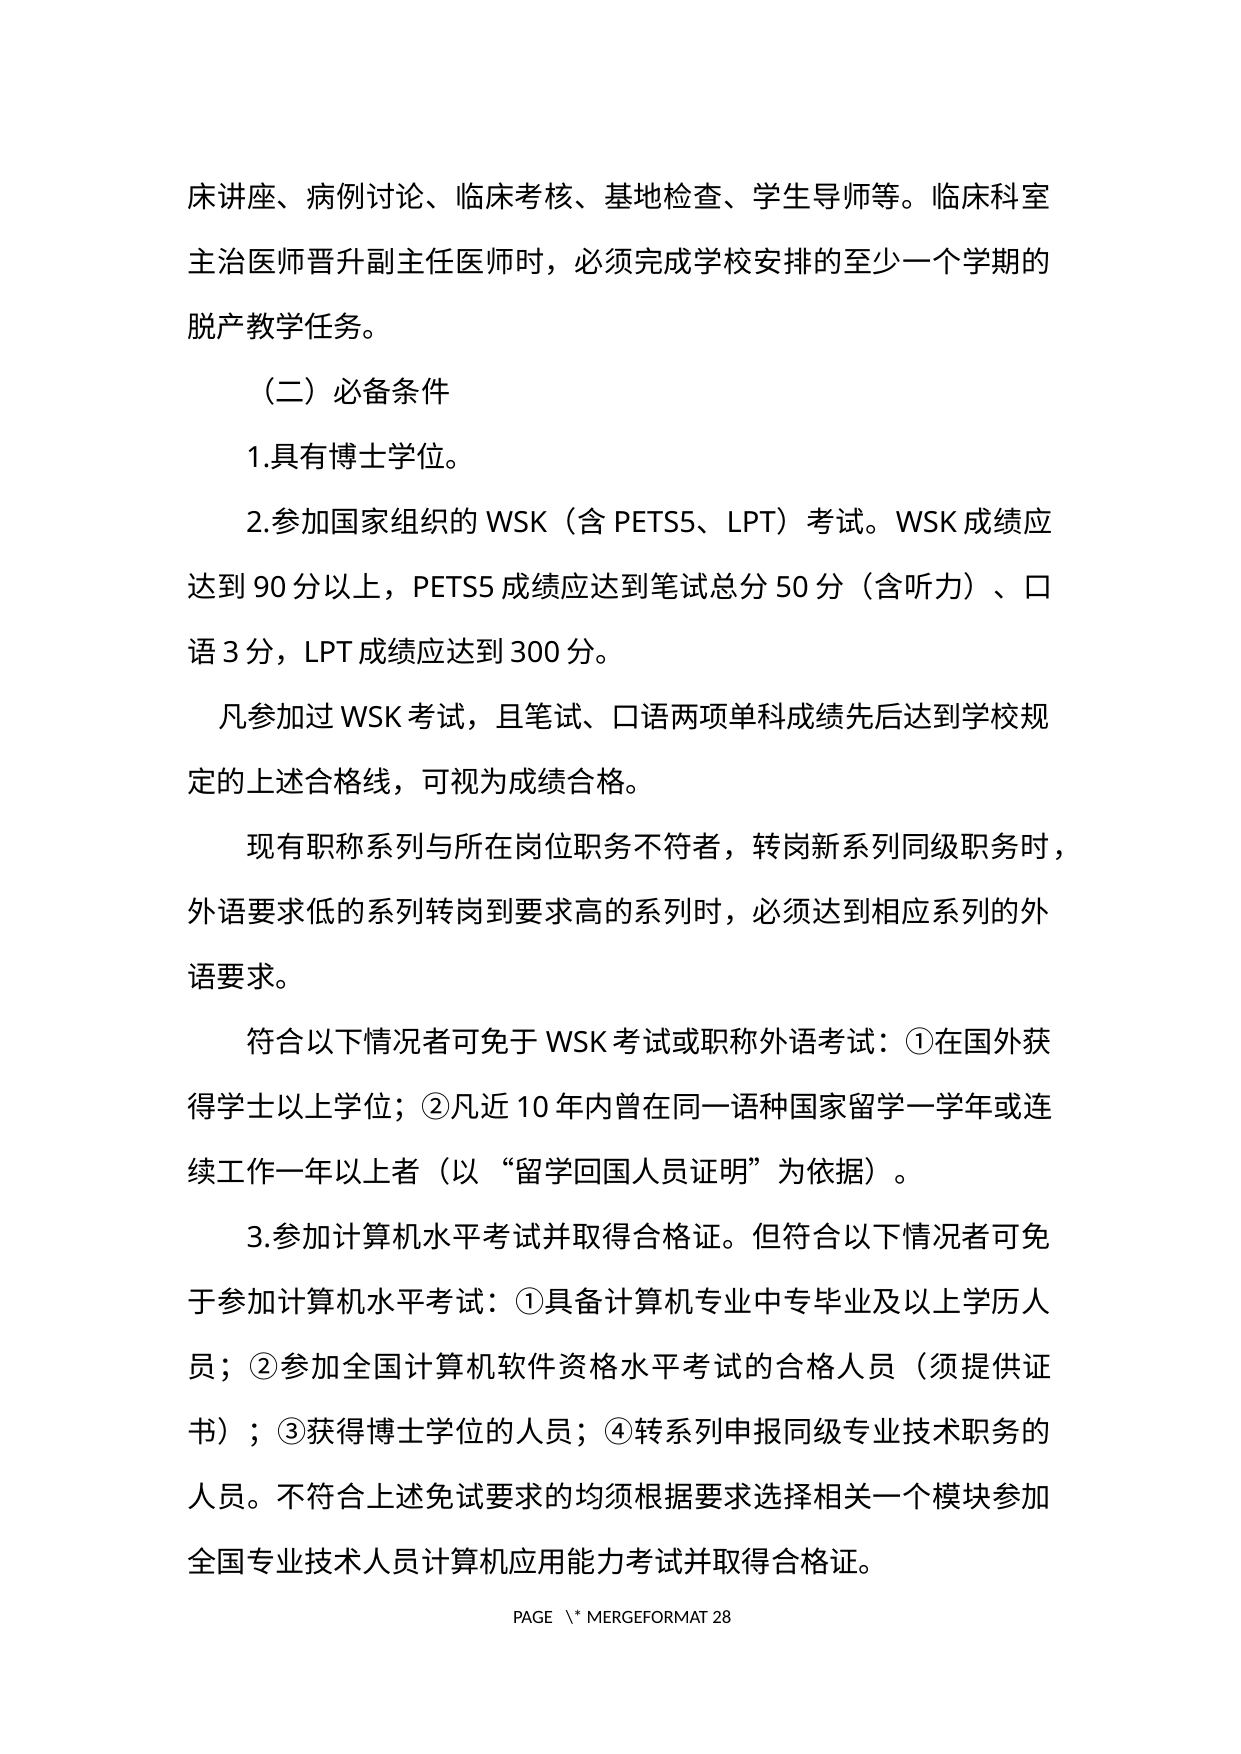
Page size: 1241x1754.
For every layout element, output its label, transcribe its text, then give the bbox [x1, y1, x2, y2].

text 凡参加过WSK考试，且笔试、口语两项单科成绩先后达到学校规定的上述合格线，可视为成绩合格。 [187, 682, 1053, 812]
text 2.参加国家组织的WSK（含PETS5、LPT）考试。WSK成绩应达到90分以上，PETS5成绩应达到笔试总分50分（含听力）、口语3分，LPT成绩应达到300分。 [187, 487, 1053, 682]
text 符合以下情况者可免于WSK考试或职称外语考试：①在国外获得学士以上学位；②凡近10年内曾在同一语种国家留学一学年或连续工作一年以上者（以 “留学回国人员证明”为依据）。 [187, 1007, 1053, 1202]
text 1.具有博士学位。 [187, 422, 1053, 487]
text 3.参加计算机水平考试并取得合格证。但符合以下情况者可免于参加计算机水平考试：①具备计算机专业中专毕业及以上学历人员；②参加全国计算机软件资格水平考试的合格人员（须提供证书）；③获得博士学位的人员；④转系列申报同级专业技术职务的人员。不符合上述免试要求的均须根据要求选择相关一个模块参加全国专业技术人员计算机应用能力考试并取得合格证。 [187, 1202, 1053, 1592]
text （二）必备条件 [246, 357, 1053, 422]
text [187, 162, 1053, 357]
text 现有职称系列与所在岗位职务不符者，转岗新系列同级职务时，外语要求低的系列转岗到要求高的系列时，必须达到相应系列的外语要求。 [187, 812, 1053, 1007]
